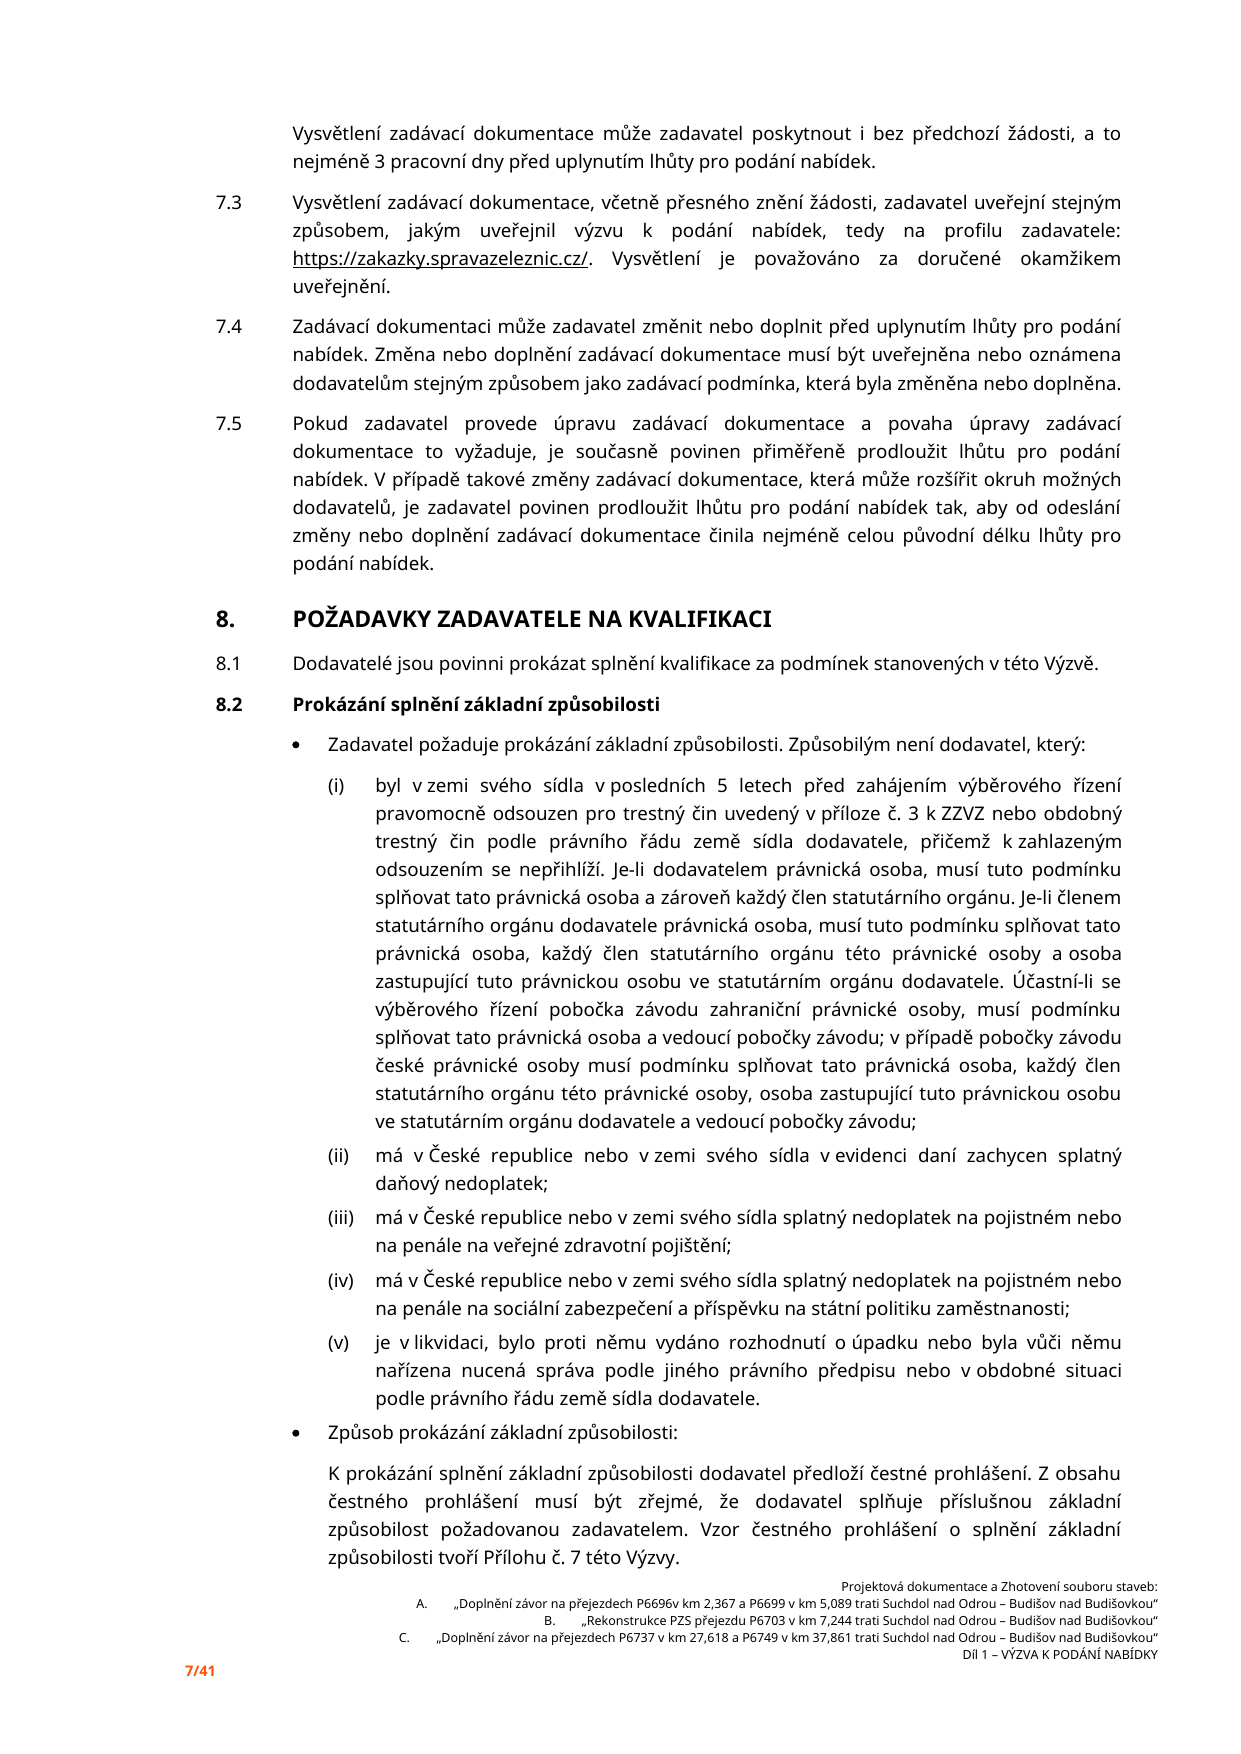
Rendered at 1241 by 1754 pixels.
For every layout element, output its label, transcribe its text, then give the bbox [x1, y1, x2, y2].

text má v České republice nebo v zemi svého sídla v evidenci daní zachycen splatný daňový nedoplatek; [328, 1142, 1122, 1196]
text Zadavatel požaduje prokázání základní způsobilosti. Způsobilým není dodavatel, který: [292, 731, 1122, 757]
text Prokázání splnění základní způsobilosti [216, 691, 1122, 716]
text Zadávací dokumentaci může zadavatel změnit nebo doplnit před uplynutím lhůty pro podání nabídek. Změna nebo doplnění zadávací dokumentace musí být uveřejněna nebo oznámena dodavatelům stejným způsobem jako zadávací podmínka, která byla změněna nebo doplněna. [216, 314, 1122, 395]
text je v likvidaci, bylo proti němu vydáno rozhodnutí o úpadku nebo byla vůči němu nařízena nucená správa podle jiného právního předpisu nebo v obdobné situaci podle právního řádu země sídla dodavatele. [328, 1329, 1122, 1411]
text byl v zemi svého sídla v posledních 5 letech před zahájením výběrového řízení pravomocně odsouzen pro trestný čin uvedený v příloze č. 3 k ZZVZ nebo obdobný trestný čin podle právního řádu země sídla dodavatele, přičemž k zahlazeným odsouzením se nepřihlíží. Je-li dodavatelem právnická osoba, musí tuto podmínku splňovat tato právnická osoba a zároveň každý člen statutárního orgánu. Je-li členem statutárního orgánu dodavatele právnická osoba, musí tuto podmínku splňovat tato právnická osoba, každý člen statutárního orgánu této právnické osoby a osoba zastupující tuto právnickou osobu ve statutárním orgánu dodavatele. Účastní-li se výběrového řízení pobočka závodu zahraniční právnické osoby, musí podmínku splňovat tato právnická osoba a vedoucí pobočky závodu; v případě pobočky závodu české právnické osoby musí podmínku splňovat tato právnická osoba, každý člen statutárního orgánu této právnické osoby, osoba zastupující tuto právnickou osobu ve statutárním orgánu dodavatele a vedoucí pobočky závodu; [328, 772, 1122, 1134]
text Pokud zadavatel provede úpravu zadávací dokumentace a povaha úpravy zadávací dokumentace to vyžaduje, je současně povinen přiměřeně prodloužit lhůtu pro podání nabídek. V případě takové změny zadávací dokumentace, která může rozšířit okruh možných dodavatelů, je zadavatel povinen prodloužit lhůtu pro podání nabídek tak, aby od odeslání změny nebo doplnění zadávací dokumentace činila nejméně celou původní délku lhůty pro podání nabídek. [216, 410, 1122, 576]
text má v České republice nebo v zemi svého sídla splatný nedoplatek na pojistném nebo na penále na sociální zabezpečení a příspěvku na státní politiku zaměstnanosti; [328, 1267, 1122, 1321]
text Způsob prokázání základní způsobilosti: [292, 1419, 1122, 1445]
text Dodavatelé jsou povinni prokázat splnění kvalifikace za podmínek stanovených v této Výzvě. [216, 650, 1122, 676]
text má v České republice nebo v zemi svého sídla splatný nedoplatek na pojistném nebo na penále na veřejné zdravotní pojištění; [328, 1205, 1122, 1258]
text K prokázání splnění základní způsobilosti dodavatel předloží čestné prohlášení. Z obsahu čestného prohlášení musí být zřejmé, že dodavatel splňuje příslušnou základní způsobilost požadovanou zadavatelem. Vzor čestného prohlášení o splnění základní způsobilosti tvoří Přílohu č. 7 této Výzvy. [328, 1460, 1122, 1570]
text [216, 121, 1122, 174]
text POŽADAVKY ZADAVATELE NA KVALIFIKACI [216, 603, 1122, 635]
text Vysvětlení zadávací dokumentace, včetně přesného znění žádosti, zadavatel uveřejní stejným způsobem, jakým uveřejnil výzvu k podání nabídek, tedy na profilu zadavatele: https://zakazky.spravazeleznic.cz/. Vysvětlení je považováno za doručené okamžikem uveřejnění. [216, 189, 1122, 299]
